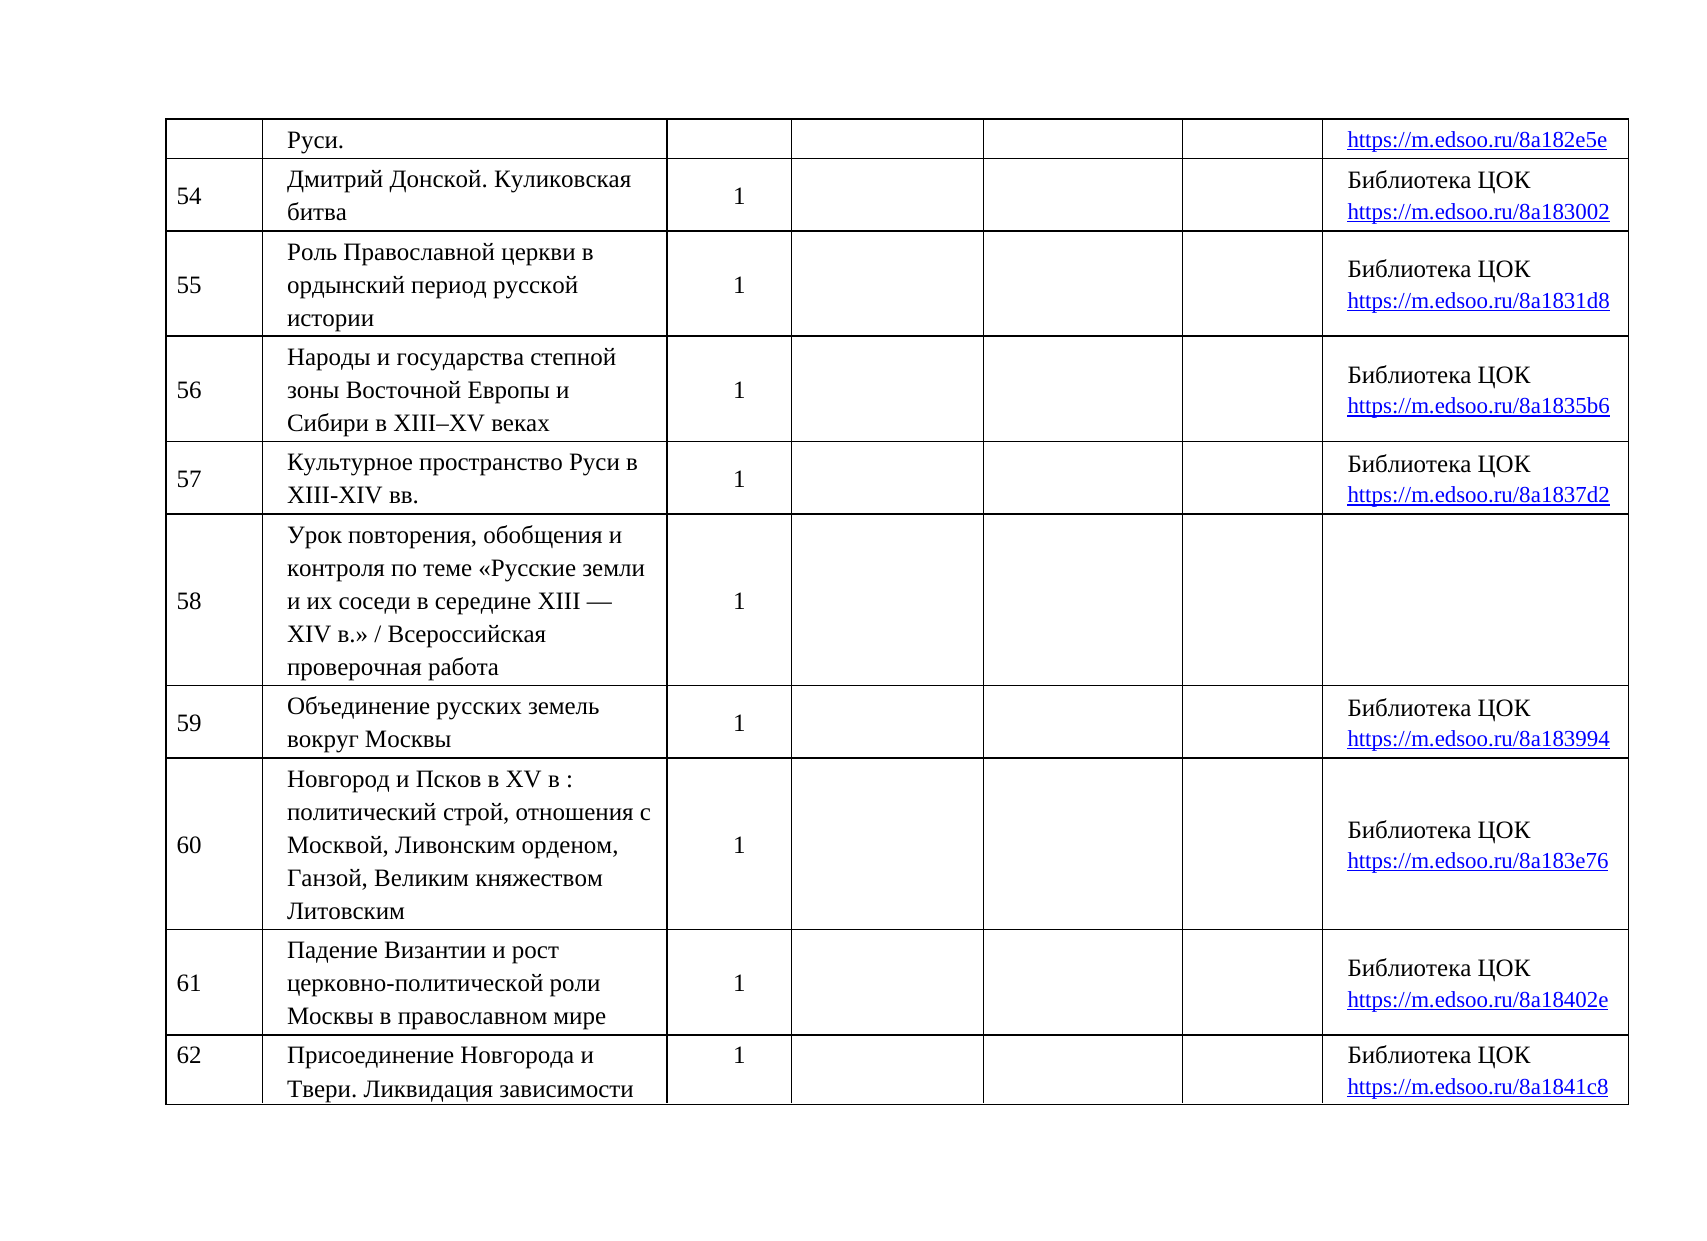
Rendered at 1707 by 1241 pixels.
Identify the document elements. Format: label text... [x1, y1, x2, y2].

table_cell [984, 686, 1182, 757]
table_cell [984, 930, 1182, 1034]
table_cell [984, 120, 1182, 157]
table_cell Урок повторения, обобщения и контроля по теме «Русские земли и их соседи в середине XIII — XIV в.» / Всероссийская проверочная работа [263, 515, 666, 684]
table_cell 62 [167, 1036, 262, 1103]
table_cell Дмитрий Донской. Куликовская битва [263, 159, 666, 230]
table_cell [1183, 159, 1322, 230]
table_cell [263, 120, 666, 157]
table_cell 1 [668, 120, 791, 157]
table_cell [792, 337, 983, 441]
table_cell Библиотека ЦОК https://m.edsoo.ru/8a1837d2 [1323, 442, 1628, 513]
table_cell 1 [668, 442, 791, 513]
table_cell 59 [167, 686, 262, 757]
table_cell 60 [167, 759, 262, 928]
table_cell [1183, 686, 1322, 757]
table_cell 54 [167, 159, 262, 230]
table_cell [792, 930, 983, 1034]
table_cell [1323, 515, 1628, 684]
table_cell [792, 515, 983, 684]
table_cell 1 [668, 515, 791, 684]
table_cell 61 [167, 930, 262, 1034]
table_cell [1183, 120, 1322, 157]
table_cell 58 [167, 515, 262, 684]
table_cell Библиотека ЦОК https://m.edsoo.ru/8a183002 [1323, 159, 1628, 230]
table_cell Культурное пространство Руси в XIII-XIV вв. [263, 442, 666, 513]
table_cell [792, 686, 983, 757]
table_cell Объединение русских земель вокруг Москвы [263, 686, 666, 757]
table_cell [1183, 930, 1322, 1034]
table_cell [984, 159, 1182, 230]
table_cell [984, 1036, 1182, 1103]
table_cell 1 [668, 337, 791, 441]
table_cell Библиотека ЦОК https://m.edsoo.ru/8a18402e [1323, 930, 1628, 1034]
table_cell [792, 232, 983, 335]
table_cell Роль Православной церкви в ордынский период русской истории [263, 232, 666, 335]
table_cell [1183, 442, 1322, 513]
table_cell [792, 1036, 983, 1103]
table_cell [1323, 120, 1628, 157]
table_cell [263, 1036, 666, 1103]
table_cell Новгород и Псков в XV в : политический строй, отношения с Москвой, Ливонским орденом, Ганзой, Великим княжеством Литовским [263, 759, 666, 928]
table_cell [1183, 232, 1322, 335]
table_cell 57 [167, 442, 262, 513]
table_cell 1 [668, 759, 791, 928]
table_cell [1183, 337, 1322, 441]
table_cell [984, 232, 1182, 335]
table_cell Народы и государства степной зоны Восточной Европы и Сибири в XIII–XV веках [263, 337, 666, 441]
table_cell [1183, 1036, 1322, 1103]
table_cell [792, 759, 983, 928]
table_cell 56 [167, 337, 262, 441]
table_cell 1 [668, 930, 791, 1034]
table_cell 1 [668, 1036, 791, 1103]
table_cell [792, 120, 983, 157]
table_cell [984, 337, 1182, 441]
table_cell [1323, 1036, 1628, 1103]
table_cell 1 [668, 686, 791, 757]
table_cell Библиотека ЦОК https://m.edsoo.ru/8a1835b6 [1323, 337, 1628, 441]
table_cell Падение Византии и рост церковно-политической роли Москвы в православном мире [263, 930, 666, 1034]
table_cell [1183, 759, 1322, 928]
table_cell [792, 159, 983, 230]
table_cell 1 [668, 232, 791, 335]
table_cell [984, 515, 1182, 684]
table_cell [1183, 515, 1322, 684]
table_cell Библиотека ЦОК https://m.edsoo.ru/8a1831d8 [1323, 232, 1628, 335]
table_cell 55 [167, 232, 262, 335]
table_cell Библиотека ЦОК https://m.edsoo.ru/8a183994 [1323, 686, 1628, 757]
table_cell 53 [167, 120, 262, 157]
table_cell [792, 442, 983, 513]
table_cell Библиотека ЦОК https://m.edsoo.ru/8a183e76 [1323, 759, 1628, 928]
table_cell [984, 759, 1182, 928]
table_cell [984, 442, 1182, 513]
table_cell 1 [668, 159, 791, 230]
